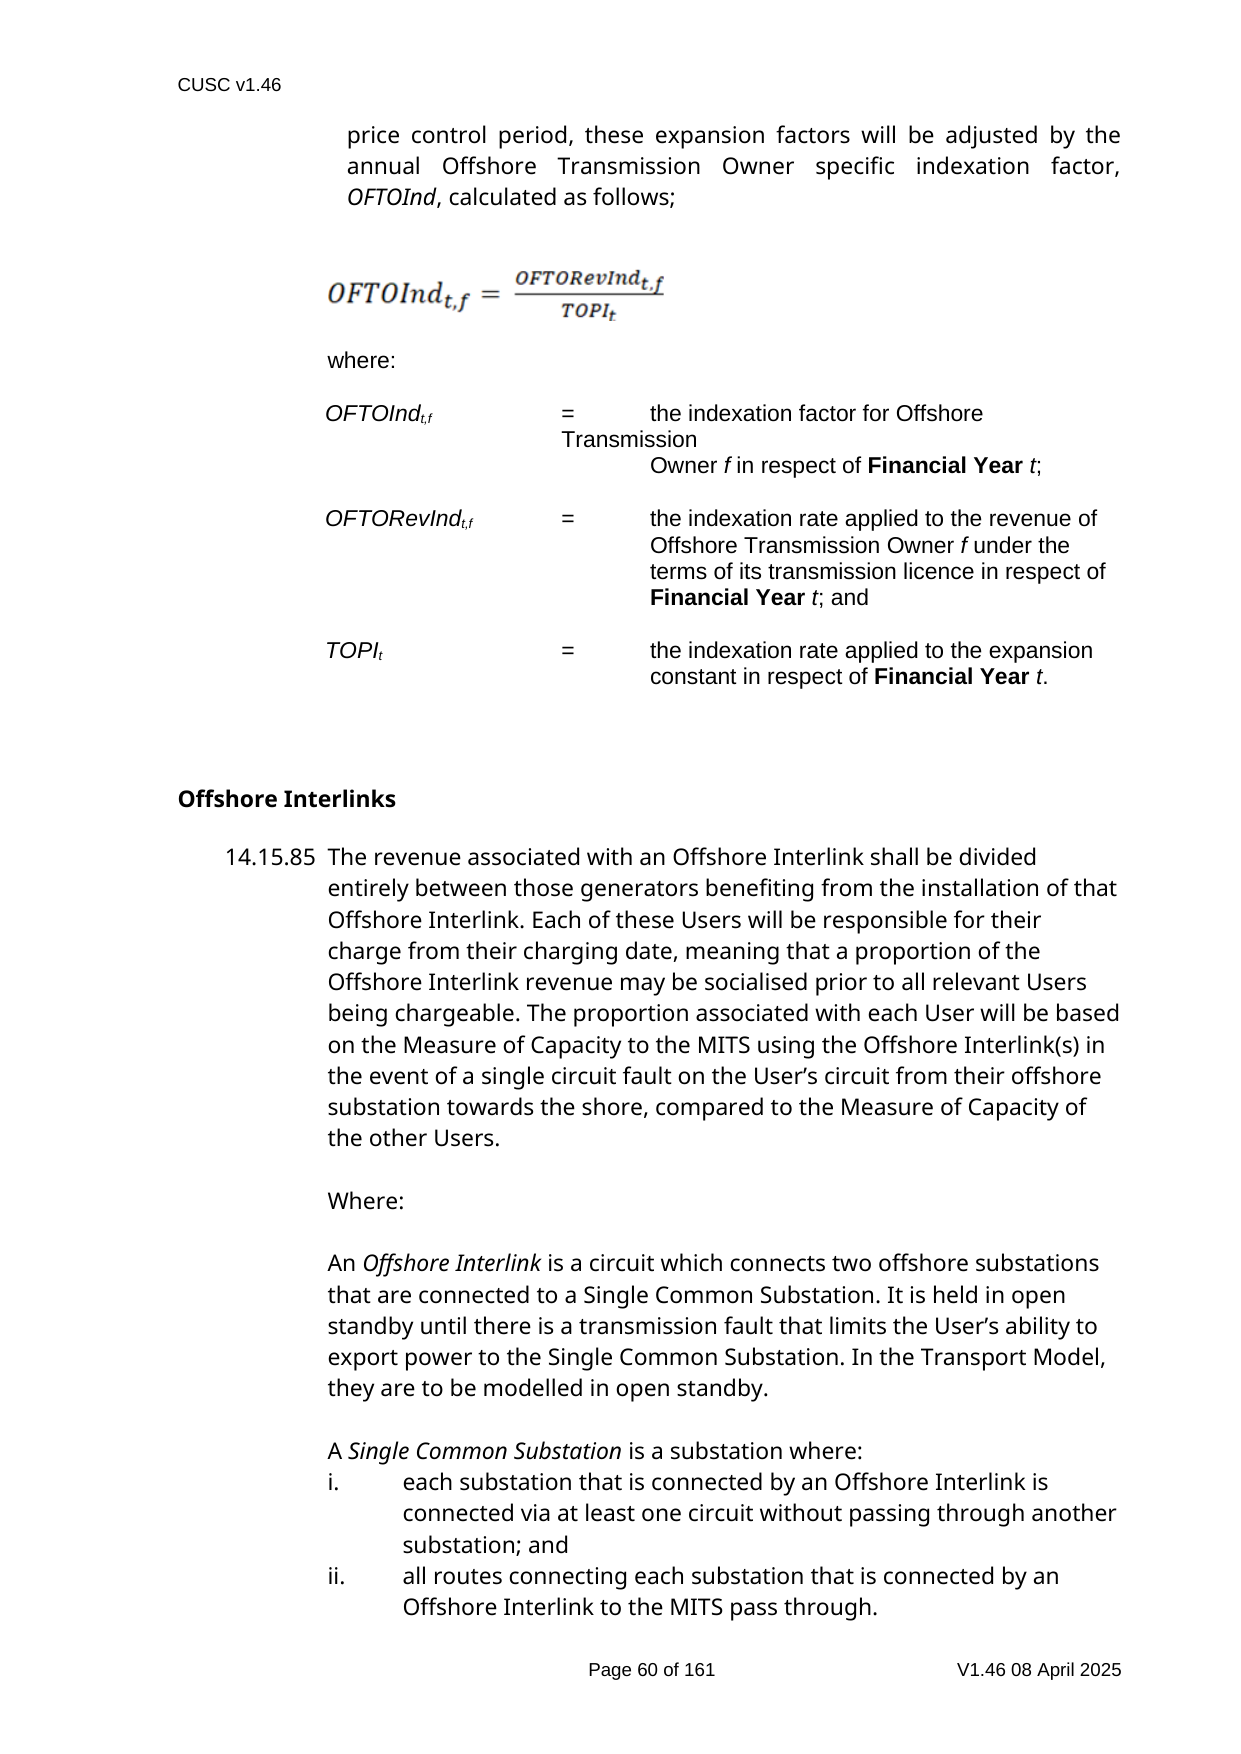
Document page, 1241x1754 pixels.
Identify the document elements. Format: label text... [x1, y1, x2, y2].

text Offshore Interlinks [177, 783, 1121, 815]
text Owner f in respect of Financial Year t; [325, 452, 1121, 479]
text Where: [252, 1185, 1121, 1216]
text 14.15.85 The revenue associated with an Offshore Interlink shall be divided entirely between those generators benefiting from the installation of that Offshore Interlink. Each of these Users will be responsible for their charge from their charging date, meaning that a proportion of the Offshore Interlink revenue may be socialised prior to all relevant Users being chargeable. The proportion associated with each User will be based on the Measure of Capacity to the MITS using the Offshore Interlink(s) in the event of a single circuit fault on the User’s circuit from their offshore substation towards the shore, compared to the Measure of Capacity of the other Users. [177, 841, 1121, 1153]
text constant in respect of Financial Year t. [325, 663, 1121, 690]
text where: [252, 347, 1121, 373]
text ii. all routes connecting each substation that is connected by an Offshore Interlink to the MITS pass through. [327, 1560, 1121, 1622]
text TOPIt = the indexation rate applied to the expansion [325, 637, 1121, 663]
picture [327, 265, 664, 321]
text i. each substation that is connected by an Offshore Interlink is connected via at least one circuit without passing through another substation; and [327, 1466, 1121, 1560]
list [252, 119, 1121, 212]
text OFTOIndt,f = the indexation factor for Offshore Transmission [325, 400, 1121, 452]
text An Offshore Interlink is a circuit which connects two offshore substations that are connected to a Single Common Substation. It is held in open standby until there is a transmission fault that limits the User’s ability to export power to the Single Common Substation. In the Transport Model, they are to be modelled in open standby. [327, 1247, 1121, 1403]
text Offshore Transmission Owner f under the terms of its transmission licence in respect of Financial Year t; and [650, 532, 1121, 611]
text A Single Common Substation is a substation where: [327, 1435, 1121, 1466]
text OFTORevIndt,f = the indexation rate applied to the revenue of [325, 505, 1121, 532]
